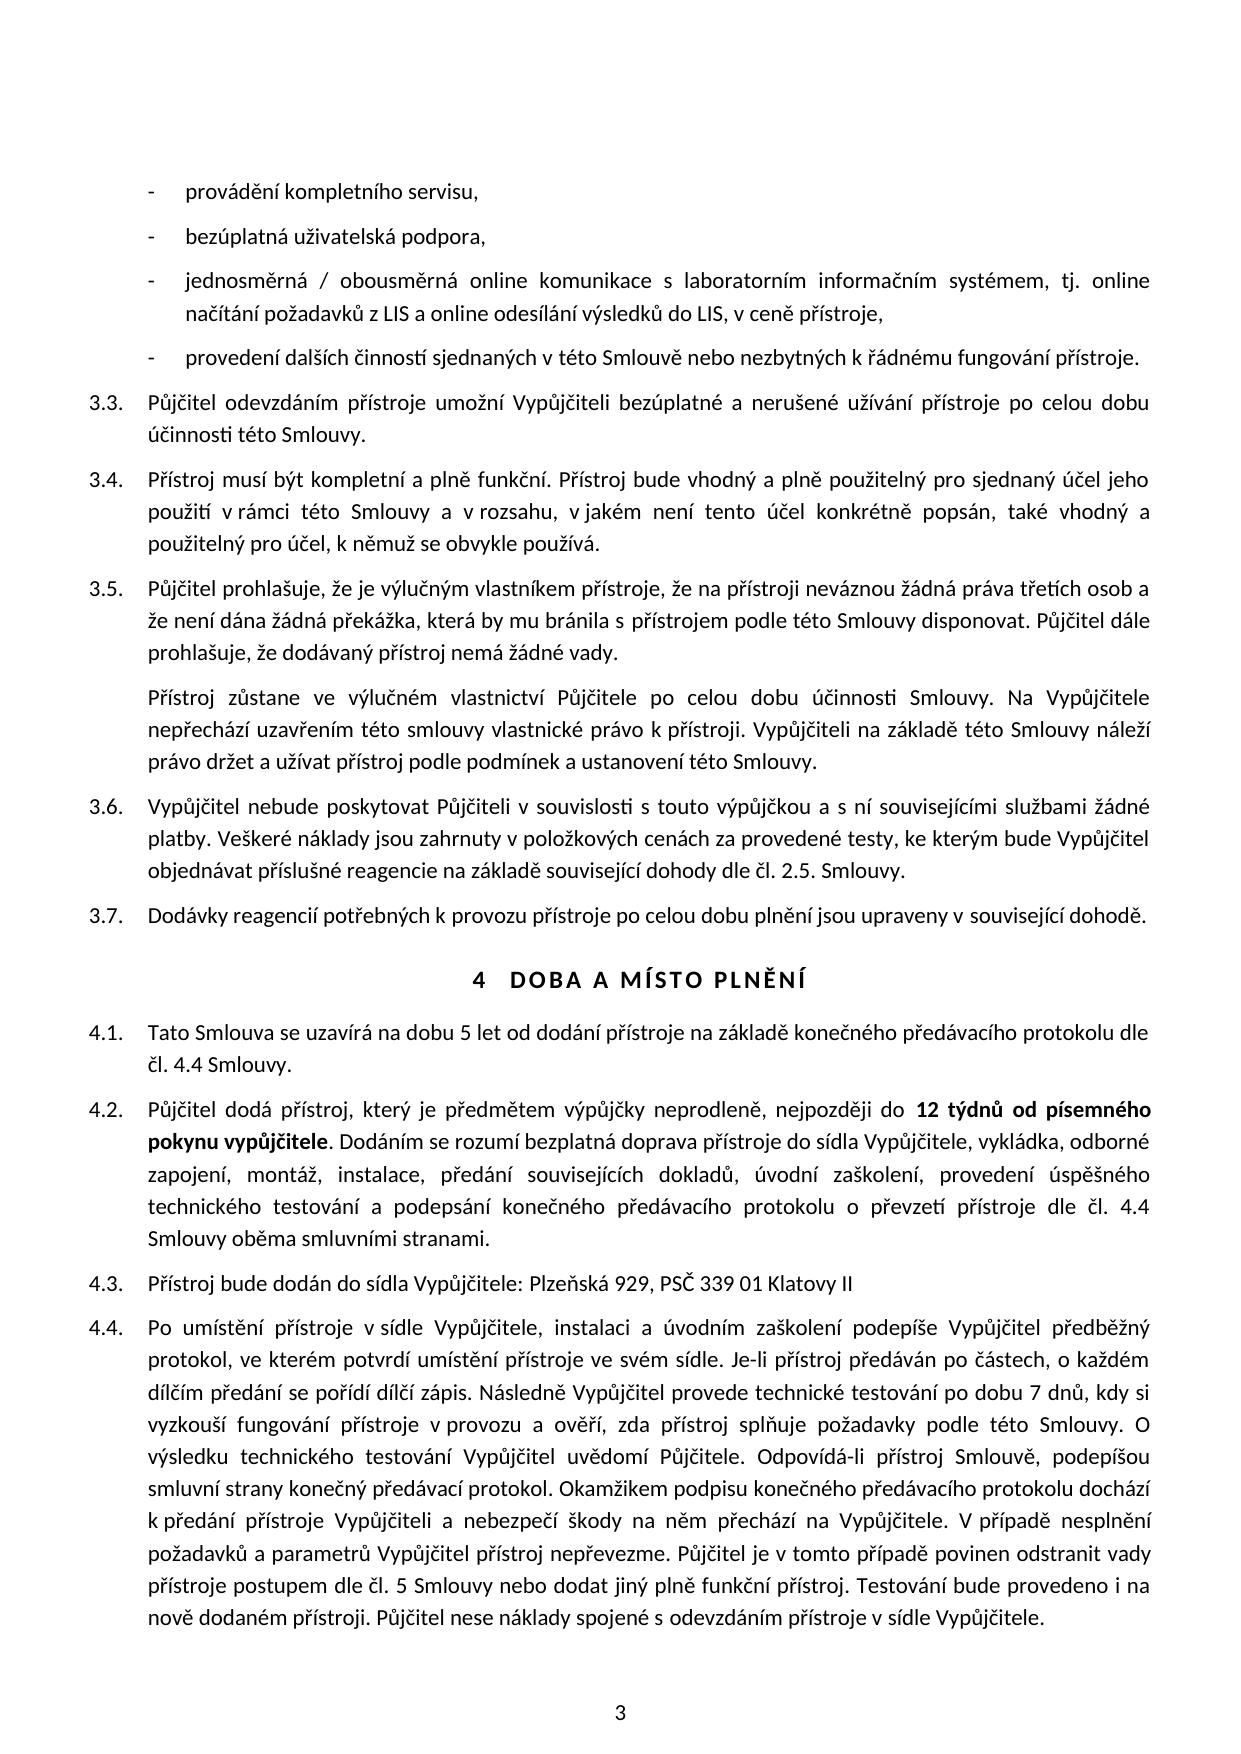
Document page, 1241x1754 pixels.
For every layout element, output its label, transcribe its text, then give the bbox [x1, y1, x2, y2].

list Půjčitel odevzdáním přístroje umožní Vypůjčiteli bezúplatné a nerušené užívání přístroje po celou dobu účinnosti této Smlouvy. [89, 388, 1152, 448]
list Vypůjčitel nebude poskytovat Půjčiteli v souvislosti s touto výpůjčkou a s ní souvisejícími službami žádné platby. Veškeré náklady jsou zahrnuty v položkových cenách za provedené testy, ke kterým bude Vypůjčitel objednávat příslušné reagencie na základě související dohody dle čl. 2.5. Smlouvy. [89, 792, 1152, 884]
list bezúplatná uživatelská podpora, [148, 222, 1152, 250]
list Přístroj bude dodán do sídla Vypůjčitele: Plzeňská 929, PSČ 339 01 Klatovy II [89, 1269, 1152, 1297]
list Půjčitel dodá přístroj, který je předmětem výpůjčky neprodleně, nejpozději do 12 týdnů od písemného pokynu vypůjčitele. Dodáním se rozumí bezplatná doprava přístroje do sídla Vypůjčitele, vykládka, odborné zapojení, montáž, instalace, předání souvisejících dokladů, úvodní zaškolení, provedení úspěšného technického testování a podepsání konečného předávacího protokolu o převzetí přístroje dle čl. 4.4 Smlouvy oběma smluvními stranami. [89, 1095, 1152, 1252]
subtitle DOBA A MÍSTO PLNĚNÍ [126, 965, 1152, 995]
list Půjčitel prohlašuje, že je výlučným vlastníkem přístroje, že na přístroji neváznou žádná práva třetích osob a že není dána žádná překážka, která by mu bránila s přístrojem podle této Smlouvy disponovat. Půjčitel dále prohlašuje, že dodávaný přístroj nemá žádné vady. [89, 574, 1152, 666]
list provádění kompletního servisu, [148, 177, 1152, 205]
list Tato Smlouva se uzavírá na dobu 5 let od dodání přístroje na základě konečného předávacího protokolu dle čl. 4.4 Smlouvy. [89, 1018, 1152, 1079]
list Po umístění přístroje v sídle Vypůjčitele, instalaci a úvodním zaškolení podepíše Vypůjčitel předběžný protokol, ve kterém potvrdí umístění přístroje ve svém sídle. Je-li přístroj předáván po částech, o každém dílčím předání se pořídí dílčí zápis. Následně Vypůjčitel provede technické testování po dobu 7 dnů, kdy si vyzkouší fungování přístroje v provozu a ověří, zda přístroj splňuje požadavky podle této Smlouvy. O výsledku technického testování Vypůjčitel uvědomí Půjčitele. Odpovídá-li přístroj Smlouvě, podepíšou smluvní strany konečný předávací protokol. Okamžikem podpisu konečného předávacího protokolu dochází k předání přístroje Vypůjčiteli a nebezpečí škody na něm přechází na Vypůjčitele. V případě nesplnění požadavků a parametrů Vypůjčitel přístroj nepřevezme. Půjčitel je v tomto případě povinen odstranit vady přístroje postupem dle čl. 5 Smlouvy nebo dodat jiný plně funkční přístroj. Testování bude provedeno i na nově dodaném přístroji. Půjčitel nese náklady spojené s odevzdáním přístroje v sídle Vypůjčitele. [89, 1313, 1152, 1631]
list Dodávky reagencií potřebných k provozu přístroje po celou dobu plnění jsou upraveny v související dohodě. [89, 901, 1152, 929]
list provedení dalších činností sjednaných v této Smlouvě nebo nezbytných k řádnému fungování přístroje. [148, 343, 1152, 371]
list Přístroj musí být kompletní a plně funkční. Přístroj bude vhodný a plně použitelný pro sjednaný účel jeho použití v rámci této Smlouvy a v rozsahu, v jakém není tento účel konkrétně popsán, také vhodný a použitelný pro účel, k němuž se obvykle používá. [89, 465, 1152, 557]
list Přístroj zůstane ve výlučném vlastnictví Půjčitele po celou dobu účinnosti Smlouvy. Na Vypůjčitele nepřechází uzavřením této smlouvy vlastnické právo k přístroji. Vypůjčiteli na základě této Smlouvy náleží právo držet a užívat přístroj podle podmínek a ustanovení této Smlouvy. [148, 683, 1152, 776]
list jednosměrná / obousměrná online komunikace s laboratorním informačním systémem, tj. online načítání požadavků z LIS a online odesílání výsledků do LIS, v ceně přístroje, [148, 267, 1152, 327]
